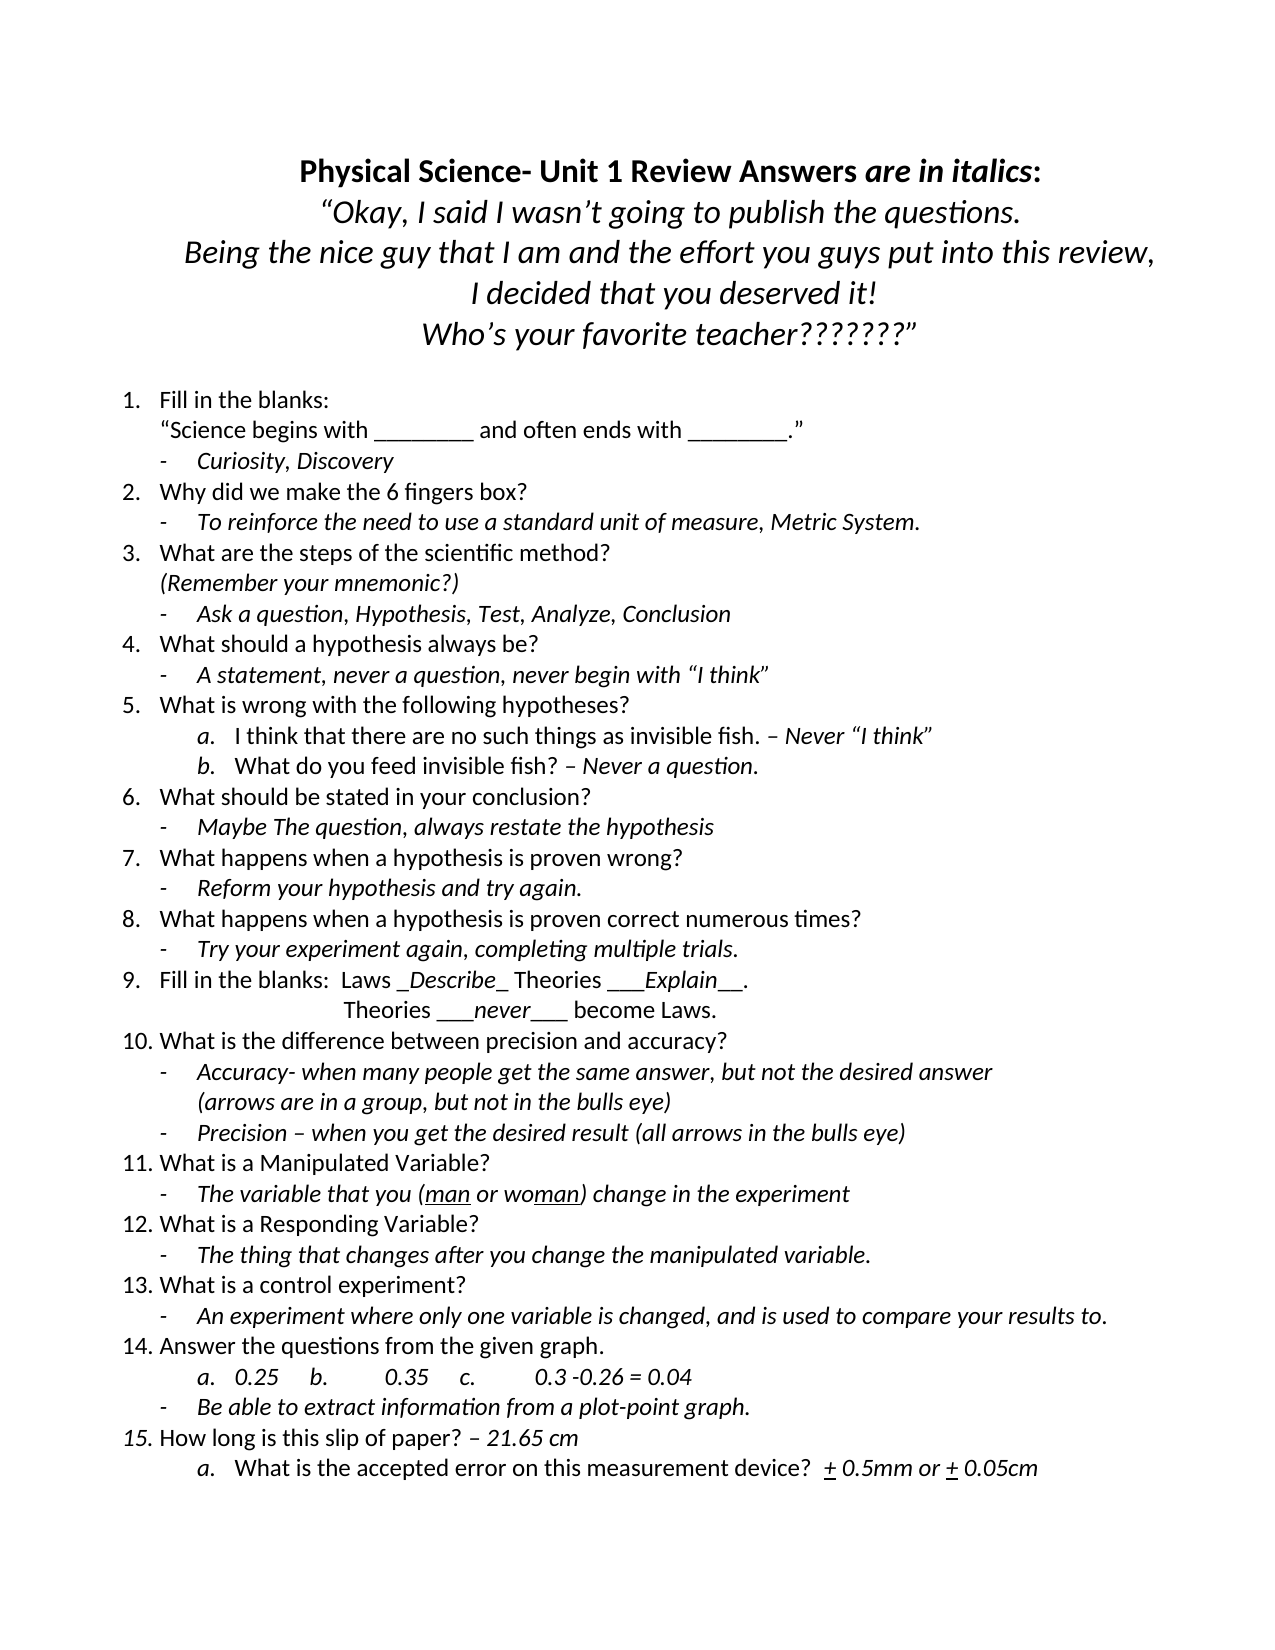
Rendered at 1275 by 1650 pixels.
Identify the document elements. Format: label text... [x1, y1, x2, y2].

text Who’s your favorite teacher???????” [131, 313, 1209, 354]
list What is a Responding Variable? [122, 1208, 1209, 1239]
list What is wrong with the following hypotheses? [122, 689, 1209, 720]
list What is the difference between precision and accuracy? [122, 1025, 1209, 1056]
list Reform your hypothesis and try again. [159, 872, 1209, 903]
text (Remember your mnemonic?) [159, 567, 1209, 598]
list What should a hypothesis always be? [122, 628, 1209, 659]
text Physical Science- Unit 1 Review Answers are in italics: [131, 150, 1209, 191]
list “Science begins with ________ and often ends with ________.” [159, 415, 1209, 445]
list What is the accepted error on this measurement device? + 0.5mm or + 0.05cm [197, 1452, 1209, 1483]
list An experiment where only one variable is changed, and is used to compare your results to. [159, 1300, 1209, 1330]
text “Okay, I said I wasn’t going to publish the questions. [131, 191, 1209, 231]
list To reinforce the need to use a standard unit of measure, Metric System. [159, 506, 1209, 537]
list Accuracy- when many people get the same answer, but not the desired answer [159, 1056, 1209, 1086]
list What are the steps of the scientific method? [122, 537, 1209, 567]
list Maybe The question, always restate the hypothesis [159, 811, 1209, 842]
list What is a Manipulated Variable? [122, 1147, 1209, 1178]
list Answer the questions from the given graph. [122, 1330, 1209, 1361]
list Curiosity, Discovery [159, 445, 1209, 476]
text Theories ___never___ become Laws. [234, 994, 1209, 1025]
list How long is this slip of paper? – 21.65 cm [122, 1422, 1209, 1452]
list (arrows are in a group, but not in the bulls eye) [197, 1086, 1209, 1117]
list Precision – when you get the desired result (all arrows in the bulls eye) [159, 1117, 1209, 1147]
text I decided that you deserved it! [131, 272, 1209, 313]
list Ask a question, Hypothesis, Test, Analyze, Conclusion [159, 598, 1209, 628]
list The thing that changes after you change the manipulated variable. [159, 1239, 1209, 1269]
list I think that there are no such things as invisible fish. – Never “I think” [197, 720, 1209, 750]
list Fill in the blanks: [122, 384, 1209, 415]
list Be able to extract information from a plot-point graph. [159, 1391, 1209, 1422]
list What happens when a hypothesis is proven correct numerous times? [122, 903, 1209, 933]
list 0.25 b. 0.35 c. 0.3 -0.26 = 0.04 [197, 1361, 1209, 1391]
list Try your experiment again, completing multiple trials. [159, 933, 1209, 964]
list What do you feed invisible fish? – Never a question. [197, 750, 1209, 781]
list A statement, never a question, never begin with “I think” [159, 659, 1209, 689]
list What is a control experiment? [122, 1269, 1209, 1300]
list Fill in the blanks: Laws _Describe_ Theories ___Explain__. [122, 964, 1209, 994]
list What happens when a hypothesis is proven wrong? [122, 842, 1209, 872]
text Being the nice guy that I am and the effort you guys put into this review, [131, 231, 1209, 272]
list What should be stated in your conclusion? [122, 781, 1209, 811]
list Why did we make the 6 fingers box? [122, 476, 1209, 506]
list The variable that you (man or woman) change in the experiment [159, 1178, 1209, 1208]
